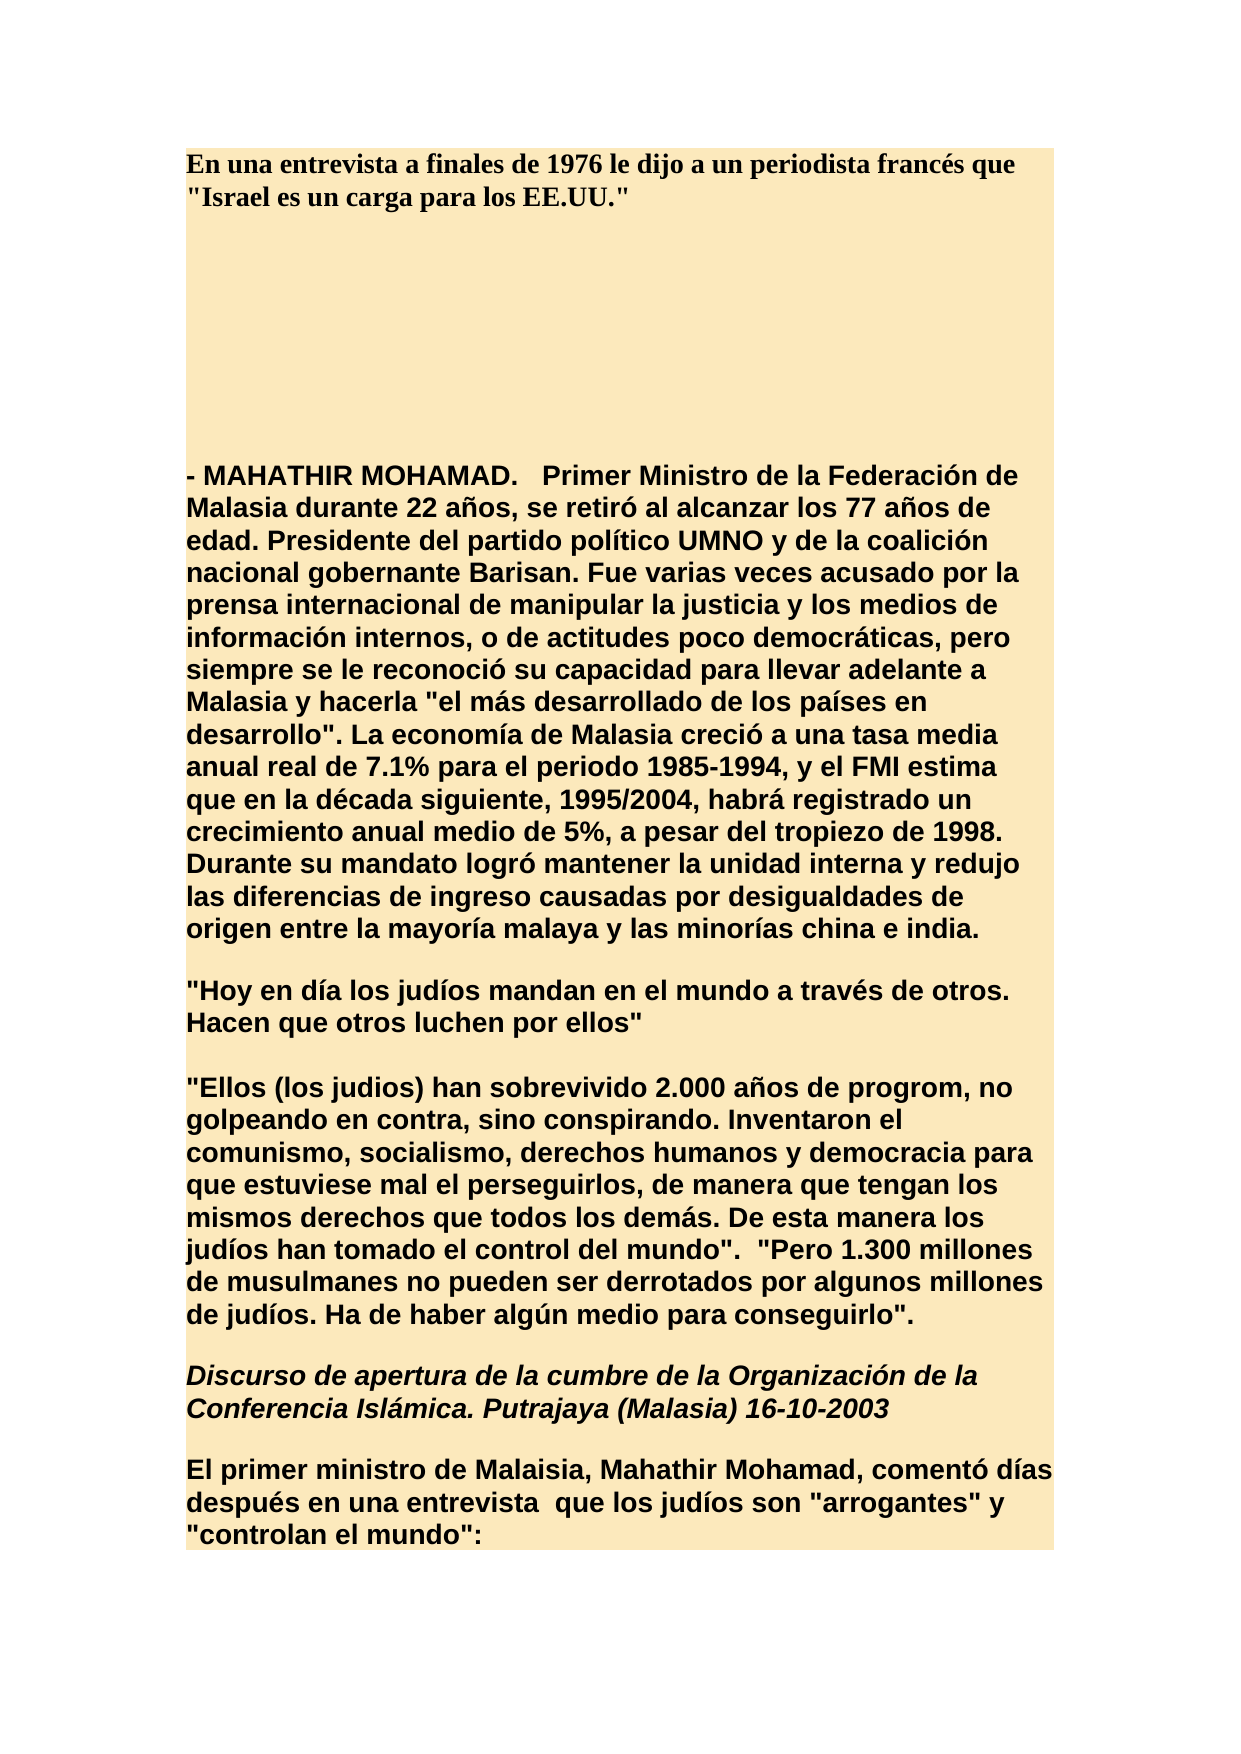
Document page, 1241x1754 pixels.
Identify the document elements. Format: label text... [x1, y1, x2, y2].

text "Hoy en día los judíos mandan en el mundo a través de otros. Hacen que otros luchen por ellos" "Ellos (los judios) han sobrevivido 2.000 años de progrom, no golpeando en contra, sino conspirando. Inventaron el comunismo, socialismo, derechos humanos y democracia para que estuviese mal el perseguirlos, de manera que tengan los mismos derechos que todos los demás. De esta manera los judíos han tomado el control del mundo". "Pero 1.300 millones de musulmanes no pueden ser derrotados por algunos millones de judíos. Ha de haber algún medio para conseguirlo". [186, 974, 1054, 1330]
text En una entrevista a finales de 1976 le dijo a un periodista francés que "Israel es un carga para los EE.UU." [186, 148, 1054, 212]
text El primer ministro de Malaisia, Mahathir Mohamad, comentó días después en una entrevista que los judíos son "arrogantes" y "controlan el mundo": [186, 1453, 1054, 1550]
text - MAHATHIR MOHAMAD. Primer Ministro de la Federación de Malasia durante 22 años, se retiró al alcanzar los 77 años de edad. Presidente del partido político UMNO y de la coalición nacional gobernante Barisan. Fue varias veces acusado por la prensa internacional de manipular la justicia y los medios de información internos, o de actitudes poco democráticas, pero siempre se le reconoció su capacidad para llevar adelante a Malasia y hacerla "el más desarrollado de los países en desarrollo". La economía de Malasia creció a una tasa media anual real de 7.1% para el periodo 1985-1994, y el FMI estima que en la década siguiente, 1995/2004, habrá registrado un crecimiento anual medio de 5%, a pesar del tropiezo de 1998. Durante su mandato logró mantener la unidad interna y redujo las diferencias de ingreso causadas por desigualdades de origen entre la mayoría malaya y las minorías china e india. [186, 426, 1054, 944]
text Discurso de apertura de la cumbre de la Organización de la Conferencia Islámica. Putrajaya (Malasia) 16-10-2003 [186, 1359, 1054, 1424]
